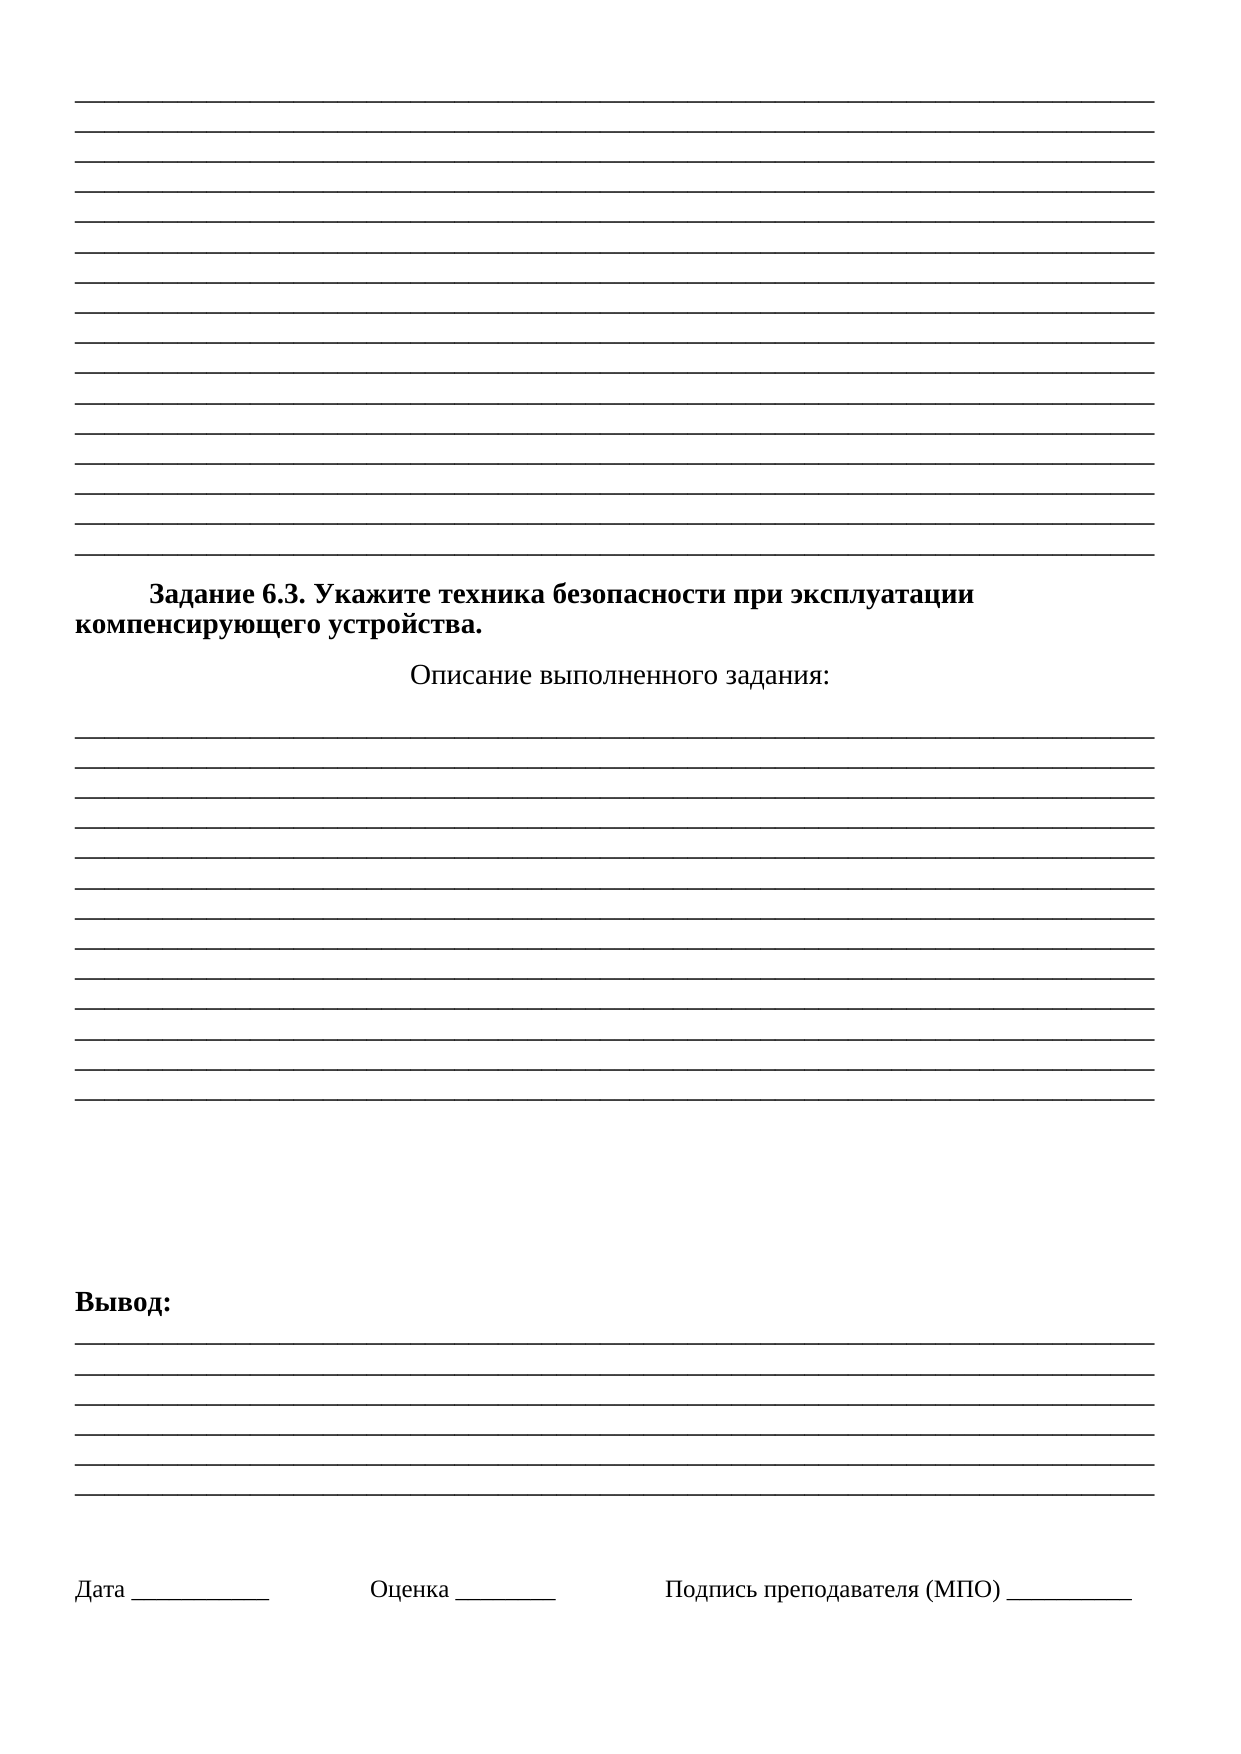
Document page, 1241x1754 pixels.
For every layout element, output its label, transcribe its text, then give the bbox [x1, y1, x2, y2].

text Дата ___________ Оценка ________ Подпись преподавателя (МПО) __________ [75, 1574, 1165, 1603]
text Вывод: ____________________________________________________________________________________________________________________________________________________________________________________________________________________________________________________________________________________________________________________________________________________________________________________________________________________________________________________________ [75, 1288, 1165, 1499]
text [75, 75, 1165, 558]
text Задание 6.3. Укажите техника безопасности при эксплуатации компенсирующего устройства. [75, 579, 1165, 639]
text Описание выполненного задания: [75, 660, 1165, 690]
text __________________________________________________________________________________________________________________________________________________________________________________________________________________________________________________________________________________________________________________________________________________________________________________________________________________________________________________________________________________________________________________________________________________________________________________________________________________________________________________________________________________________________________________________________________________________________________________________________________________________________________________________________________________________________________________________________________________________________________________________________ [75, 711, 1165, 1104]
